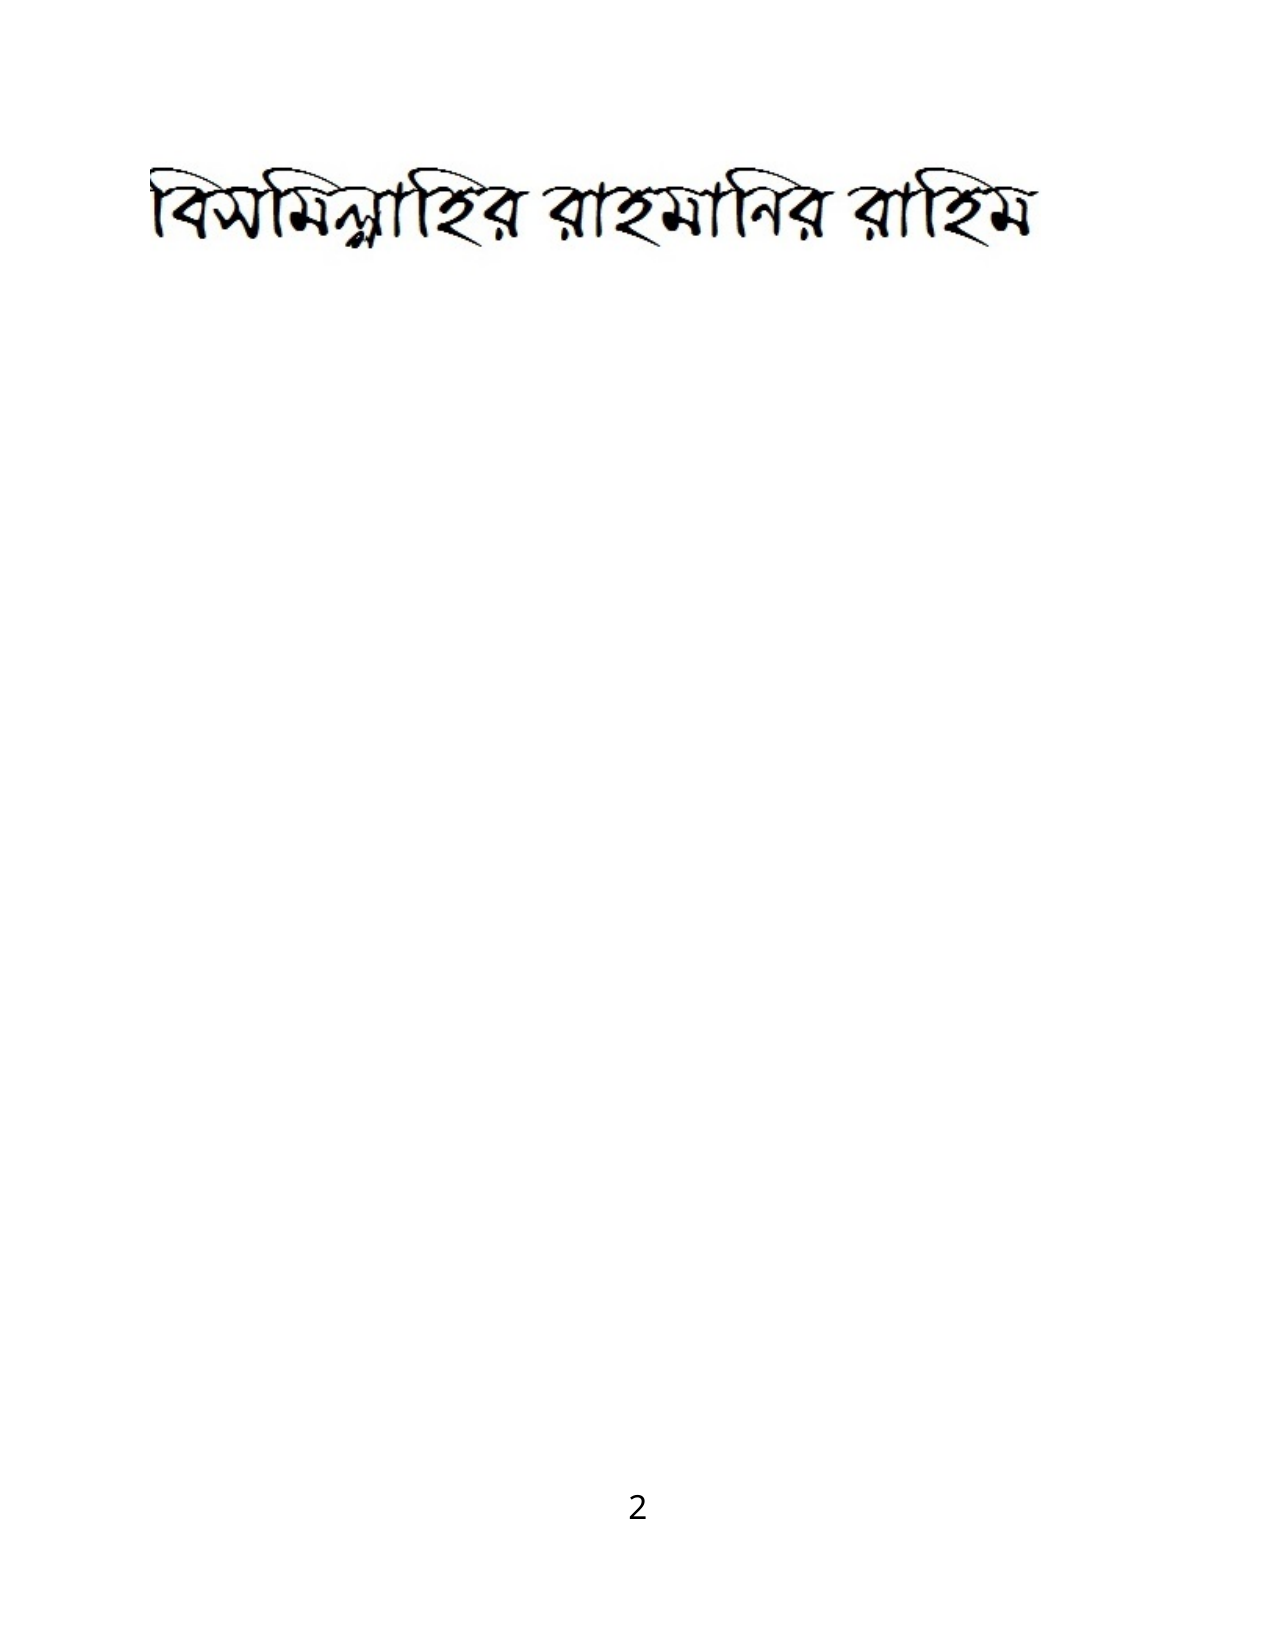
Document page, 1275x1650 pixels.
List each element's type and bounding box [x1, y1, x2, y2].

picture [150, 150, 1042, 277]
